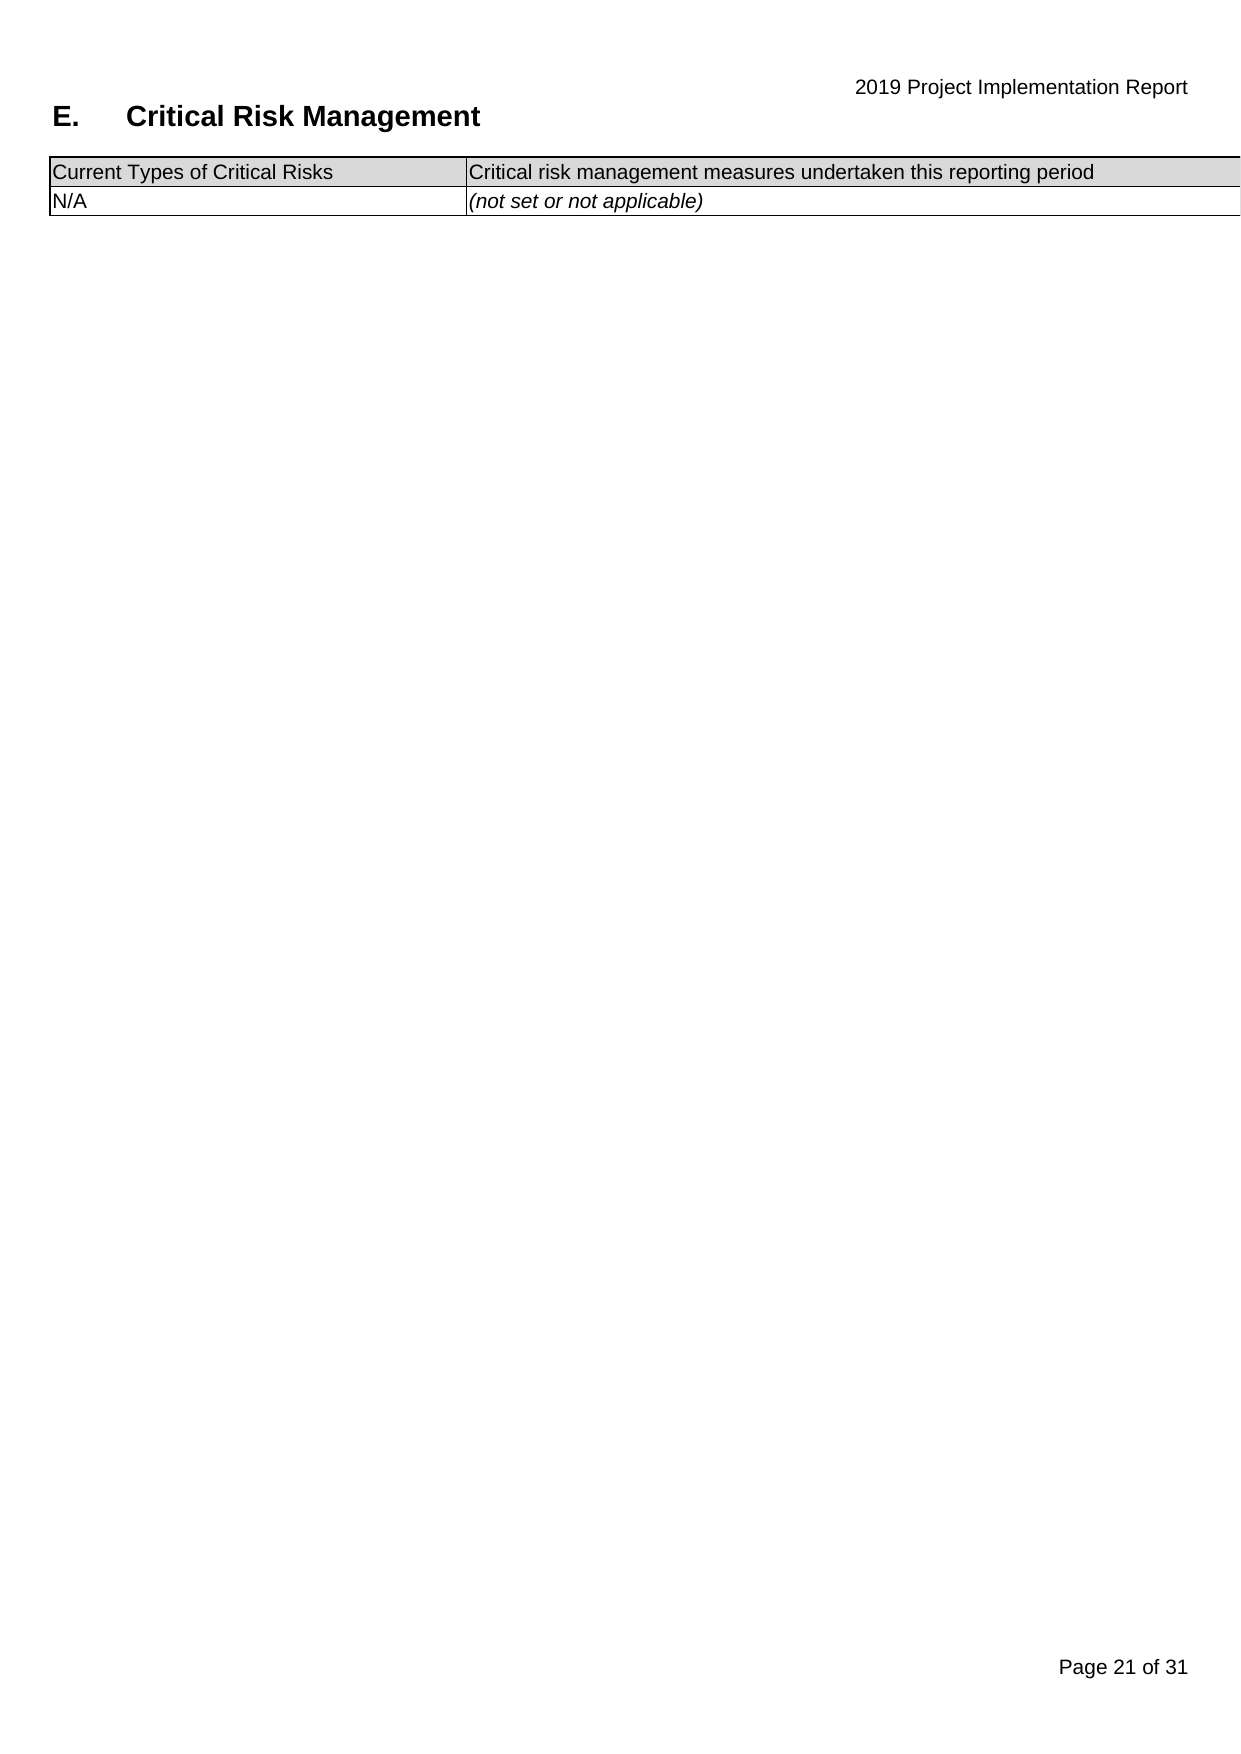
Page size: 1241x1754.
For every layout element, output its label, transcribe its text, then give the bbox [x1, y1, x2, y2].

table_cell N/A [51, 187, 466, 215]
table_cell (not set or not applicable) [467, 187, 1240, 215]
subtitle Critical Risk Management [52, 99, 1188, 132]
table_header Critical risk management measures undertaken this reporting period [467, 158, 1240, 186]
table_header Current Types of Critical Risks [51, 158, 466, 186]
